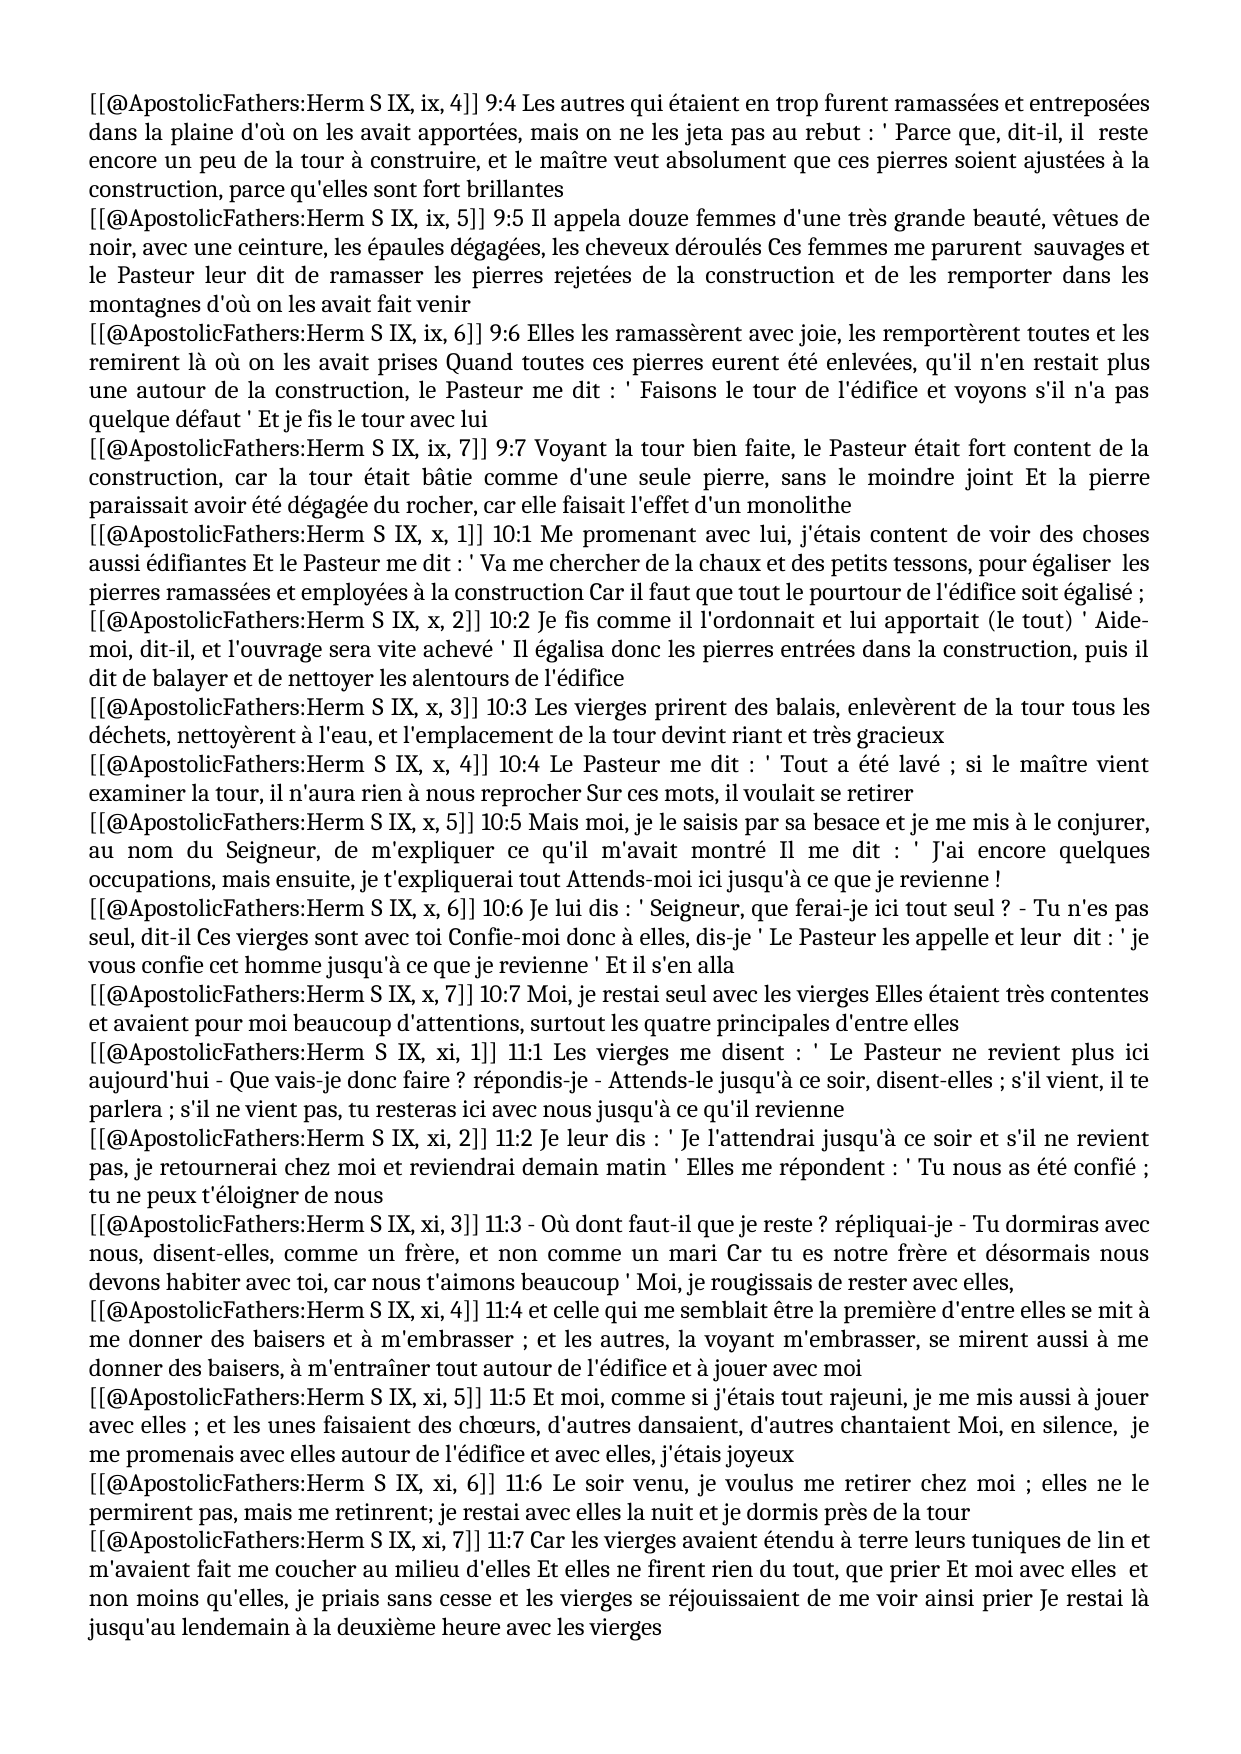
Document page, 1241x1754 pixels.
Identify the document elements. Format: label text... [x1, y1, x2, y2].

text [[@ApostolicFathers:Herm S IX, xi, 2]] 11:2 Je leur dis : ' Je l'attendrai jusqu'à ce soir et s'il ne revient pas, je retournerai chez moi et reviendrai demain matin ' Elles me répondent : ' Tu nous as été confié ; tu ne peux t'éloigner de nous [89, 1124, 1152, 1210]
text [[@ApostolicFathers:Herm S IX, x, 6]] 10:6 Je lui dis : ' Seigneur, que ferai-je ici tout seul ? - Tu n'es pas seul, dit-il Ces vierges sont avec toi Confie-moi donc à elles, dis-je ' Le Pasteur les appelle et leur dit : ' je vous confie cet homme jusqu'à ce que je revienne ' Et il s'en alla [89, 894, 1152, 980]
text [[@ApostolicFathers:Herm S IX, x, 5]] 10:5 Mais moi, je le saisis par sa besace et je me mis à le conjurer, au nom du Seigneur, de m'expliquer ce qu'il m'avait montré Il me dit : ' J'ai encore quelques occupations, mais ensuite, je t'expliquerai tout Attends-moi ici jusqu'à ce que je revienne ! [89, 807, 1152, 894]
text [[@ApostolicFathers:Herm S IX, x, 7]] 10:7 Moi, je restai seul avec les vierges Elles étaient très contentes et avaient pour moi beaucoup d'attentions, surtout les quatre principales d'entre elles [89, 980, 1152, 1037]
text [[@ApostolicFathers:Herm S IX, ix, 7]] 9:7 Voyant la tour bien faite, le Pasteur était fort content de la construction, car la tour était bâtie comme d'une seule pierre, sans le moindre joint Et la pierre paraissait avoir été dégagée du rocher, car elle faisait l'effet d'un monolithe [89, 434, 1152, 520]
text [[@ApostolicFathers:Herm S IX, x, 4]] 10:4 Le Pasteur me dit : ' Tout a été lavé ; si le maître vient examiner la tour, il n'aura rien à nous reprocher Sur ces mots, il voulait se retirer [89, 750, 1152, 807]
text [[@ApostolicFathers:Herm S IX, ix, 5]] 9:5 Il appela douze femmes d'une très grande beauté, vêtues de noir, avec une ceinture, les épaules dégagées, les cheveux déroulés Ces femmes me parurent sauvages et le Pasteur leur dit de ramasser les pierres rejetées de la construction et de les remporter dans les montagnes d'où on les avait fait venir [89, 204, 1152, 319]
text [[@ApostolicFathers:Herm S IX, x, 1]] 10:1 Me promenant avec lui, j'étais content de voir des choses aussi édifiantes Et le Pasteur me dit : ' Va me chercher de la chaux et des petits tessons, pour égaliser les pierres ramassées et employées à la construction Car il faut que tout le pourtour de l'édifice soit égalisé ; [89, 520, 1152, 606]
text [[@ApostolicFathers:Herm S IX, xi, 5]] 11:5 Et moi, comme si j'étais tout rajeuni, je me mis aussi à jouer avec elles ; et les unes faisaient des chœurs, d'autres dansaient, d'autres chantaient Moi, en silence, je me promenais avec elles autour de l'édifice et avec elles, j'étais joyeux [89, 1382, 1152, 1469]
text [[@ApostolicFathers:Herm S IX, xi, 4]] 11:4 et celle qui me semblait être la première d'entre elles se mit à me donner des baisers et à m'embrasser ; et les autres, la voyant m'embrasser, se mirent aussi à me donner des baisers, à m'entraîner tout autour de l'édifice et à jouer avec moi [89, 1296, 1152, 1382]
text [[@ApostolicFathers:Herm S IX, ix, 4]] 9:4 Les autres qui étaient en trop furent ramassées et entreposées dans la plaine d'où on les avait apportées, mais on ne les jeta pas au rebut : ' Parce que, dit-il, il reste encore un peu de la tour à construire, et le maître veut absolument que ces pierres soient ajustées à la construction, parce qu'elles sont fort brillantes [89, 89, 1152, 204]
text [[@ApostolicFathers:Herm S IX, xi, 7]] 11:7 Car les vierges avaient étendu à terre leurs tuniques de lin et m'avaient fait me coucher au milieu d'elles Et elles ne firent rien du tout, que prier Et moi avec elles et non moins qu'elles, je priais sans cesse et les vierges se réjouissaient de me voir ainsi prier Je restai là jusqu'au lendemain à la deuxième heure avec les vierges [89, 1526, 1152, 1641]
text [[@ApostolicFathers:Herm S IX, xi, 6]] 11:6 Le soir venu, je voulus me retirer chez moi ; elles ne le permirent pas, mais me retinrent; je restai avec elles la nuit et je dormis près de la tour [89, 1469, 1152, 1526]
text [[@ApostolicFathers:Herm S IX, x, 3]] 10:3 Les vierges prirent des balais, enlevèrent de la tour tous les déchets, nettoyèrent à l'eau, et l'emplacement de la tour devint riant et très gracieux [89, 692, 1152, 750]
text [[@ApostolicFathers:Herm S IX, xi, 3]] 11:3 - Où dont faut-il que je reste ? répliquai-je - Tu dormiras avec nous, disent-elles, comme un frère, et non comme un mari Car tu es notre frère et désormais nous devons habiter avec toi, car nous t'aimons beaucoup ' Moi, je rougissais de rester avec elles, [89, 1210, 1152, 1296]
text [[@ApostolicFathers:Herm S IX, xi, 1]] 11:1 Les vierges me disent : ' Le Pasteur ne revient plus ici aujourd'hui - Que vais-je donc faire ? répondis-je - Attends-le jusqu'à ce soir, disent-elles ; s'il vient, il te parlera ; s'il ne vient pas, tu resteras ici avec nous jusqu'à ce qu'il revienne [89, 1037, 1152, 1124]
text [[@ApostolicFathers:Herm S IX, ix, 6]] 9:6 Elles les ramassèrent avec joie, les remportèrent toutes et les remirent là où on les avait prises Quand toutes ces pierres eurent été enlevées, qu'il n'en restait plus une autour de la construction, le Pasteur me dit : ' Faisons le tour de l'édifice et voyons s'il n'a pas quelque défaut ' Et je fis le tour avec lui [89, 319, 1152, 434]
text [[@ApostolicFathers:Herm S IX, x, 2]] 10:2 Je fis comme il l'ordonnait et lui apportait (le tout) ' Aide-moi, dit-il, et l'ouvrage sera vite achevé ' Il égalisa donc les pierres entrées dans la construction, puis il dit de balayer et de nettoyer les alentours de l'édifice [89, 606, 1152, 692]
